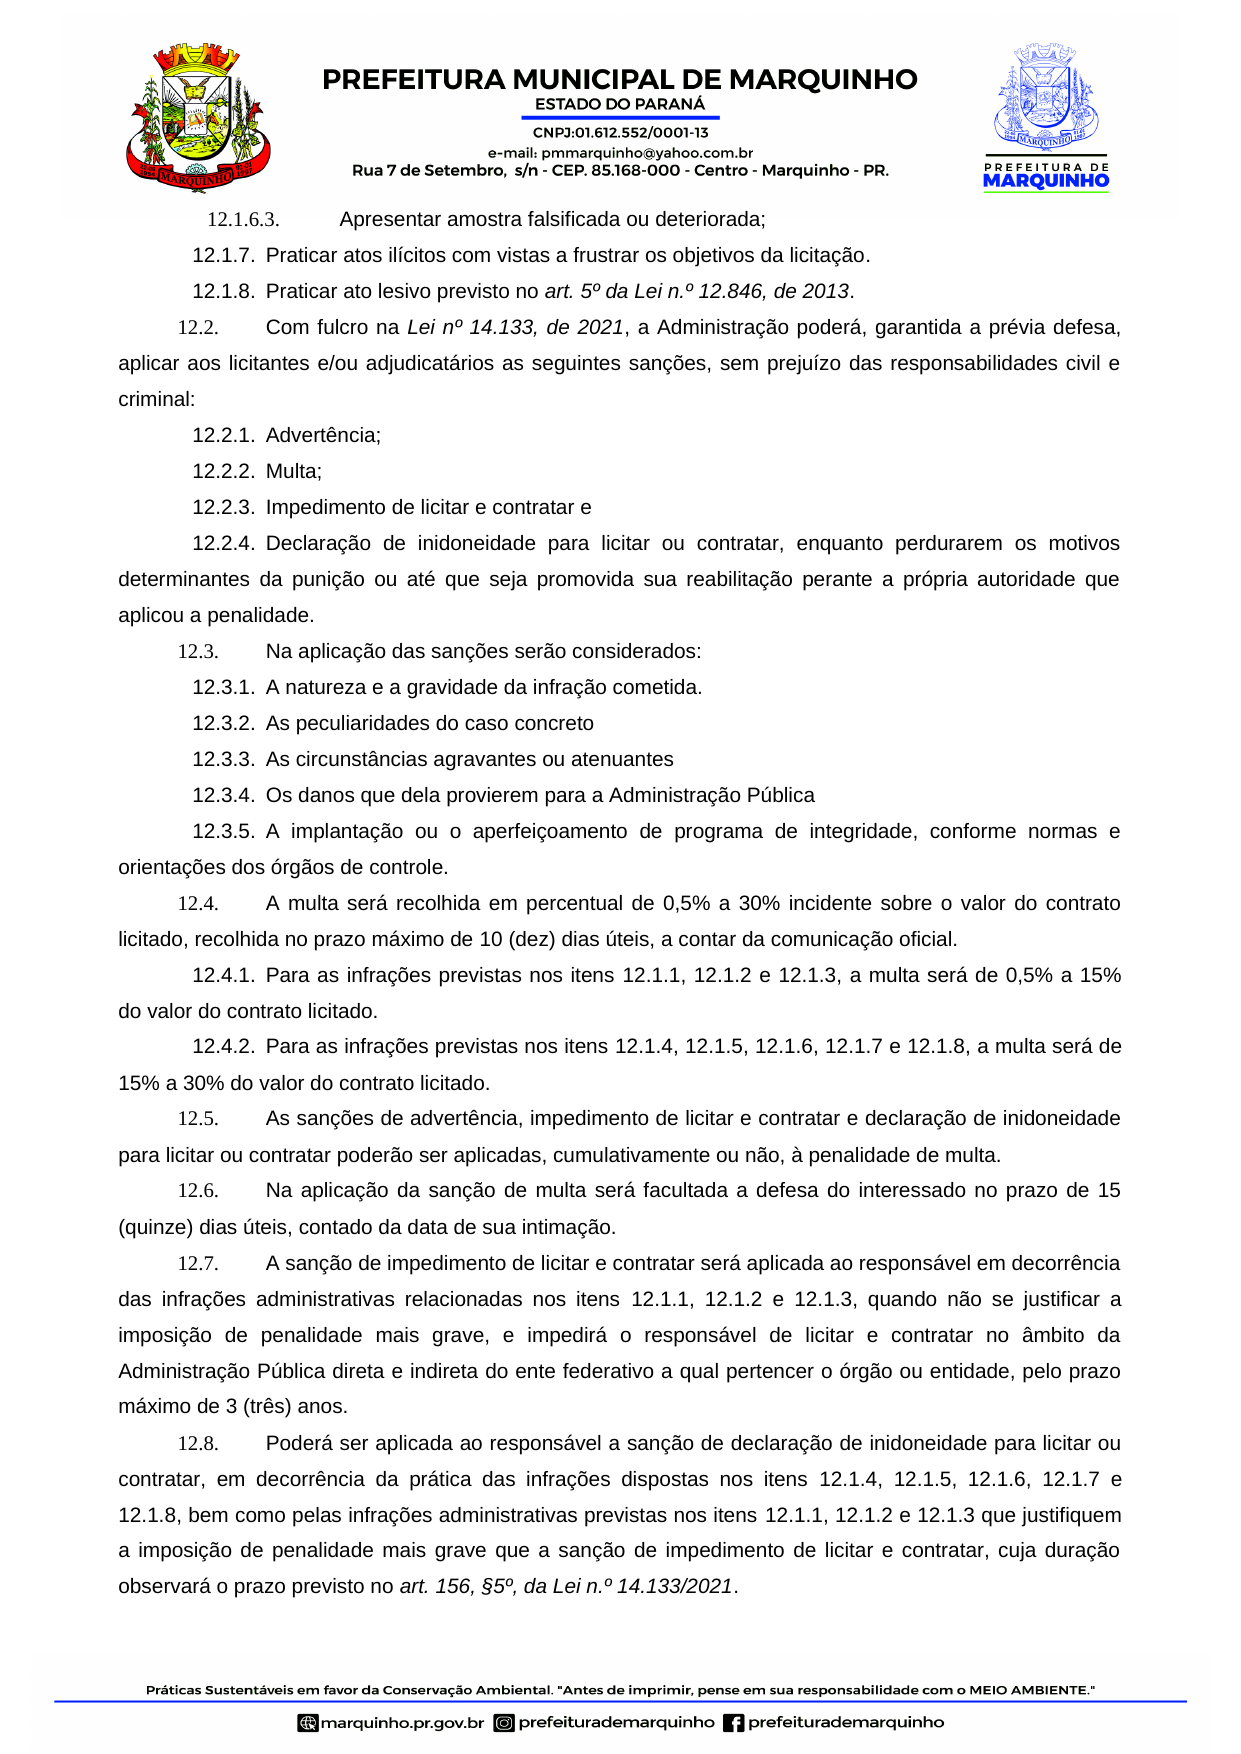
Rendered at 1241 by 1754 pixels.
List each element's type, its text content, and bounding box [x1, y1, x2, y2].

text Declaração de inidoneidade para licitar ou contratar, enquanto perdurarem os motivos determinantes da punição ou até que seja promovida sua reabilitação perante a própria autoridade que aplicou a penalidade. [118, 531, 1122, 627]
text Impedimento de licitar e contratar e [118, 495, 1122, 519]
text Praticar ato lesivo previsto no art. 5º da Lei n.º 12.846, de 2013. [118, 279, 1122, 303]
text Poderá ser aplicada ao responsável a sanção de declaração de inidoneidade para licitar ou contratar, em decorrência da prática das infrações dispostas nos itens 12.1.4, 12.1.5, 12.1.6, 12.1.7 e 12.1.8, bem como pelas infrações administrativas previstas nos itens 12.1.1, 12.1.2 e 12.1.3 que justifiquem a imposição de penalidade mais grave que a sanção de impedimento de licitar e contratar, cuja duração observará o prazo previsto no art. 156, §5º, da Lei n.º 14.133/2021. [118, 1430, 1122, 1598]
picture [60, 14, 1181, 218]
text Para as infrações previstas nos itens 12.1.1, 12.1.2 e 12.1.3, a multa será de 0,5% a 15% do valor do contrato licitado. [118, 962, 1122, 1022]
text A natureza e a gravidade da infração cometida. [118, 675, 1122, 699]
text A multa será recolhida em percentual de 0,5% a 30% incidente sobre o valor do contrato licitado, recolhida no prazo máximo de 10 (dez) dias úteis, a contar da comunicação oficial. [118, 890, 1122, 951]
text Na aplicação das sanções serão considerados: [118, 638, 1122, 663]
picture [30, 1653, 1210, 1754]
text Multa; [118, 459, 1122, 483]
text A sanção de impedimento de licitar e contratar será aplicada ao responsável em decorrência das infrações administrativas relacionadas nos itens 12.1.1, 12.1.2 e 12.1.3, quando não se justificar a imposição de penalidade mais grave, e impedirá o responsável de licitar e contratar no âmbito da Administração Pública direta e indireta do ente federativo a qual pertencer o órgão ou entidade, pelo prazo máximo de 3 (três) anos. [118, 1250, 1122, 1418]
text Para as infrações previstas nos itens 12.1.4, 12.1.5, 12.1.6, 12.1.7 e 12.1.8, a multa será de 15% a 30% do valor do contrato licitado. [118, 1034, 1122, 1094]
text Na aplicação da sanção de multa será facultada a defesa do interessado no prazo de 15 (quinze) dias úteis, contado da data de sua intimação. [118, 1178, 1122, 1238]
text As circunstâncias agravantes ou atenuantes [118, 747, 1122, 771]
text Os danos que dela provierem para a Administração Pública [118, 783, 1122, 807]
text As sanções de advertência, impedimento de licitar e contratar e declaração de inidoneidade para licitar ou contratar poderão ser aplicadas, cumulativamente ou não, à penalidade de multa. [118, 1106, 1122, 1166]
text A implantação ou o aperfeiçoamento de programa de integridade, conforme normas e orientações dos órgãos de controle. [118, 818, 1122, 878]
text Praticar atos ilícitos com vistas a frustrar os objetivos da licitação. [118, 243, 1122, 267]
text As peculiaridades do caso concreto [118, 711, 1122, 735]
text Com fulcro na Lei nº 14.133, de 2021, a Administração poderá, garantida a prévia defesa, aplicar aos licitantes e/ou adjudicatários as seguintes sanções, sem prejuízo das responsabilidades civil e criminal: [118, 315, 1122, 411]
text Advertência; [118, 423, 1122, 447]
text Apresentar amostra falsificada ou deteriorada; [118, 207, 1122, 231]
